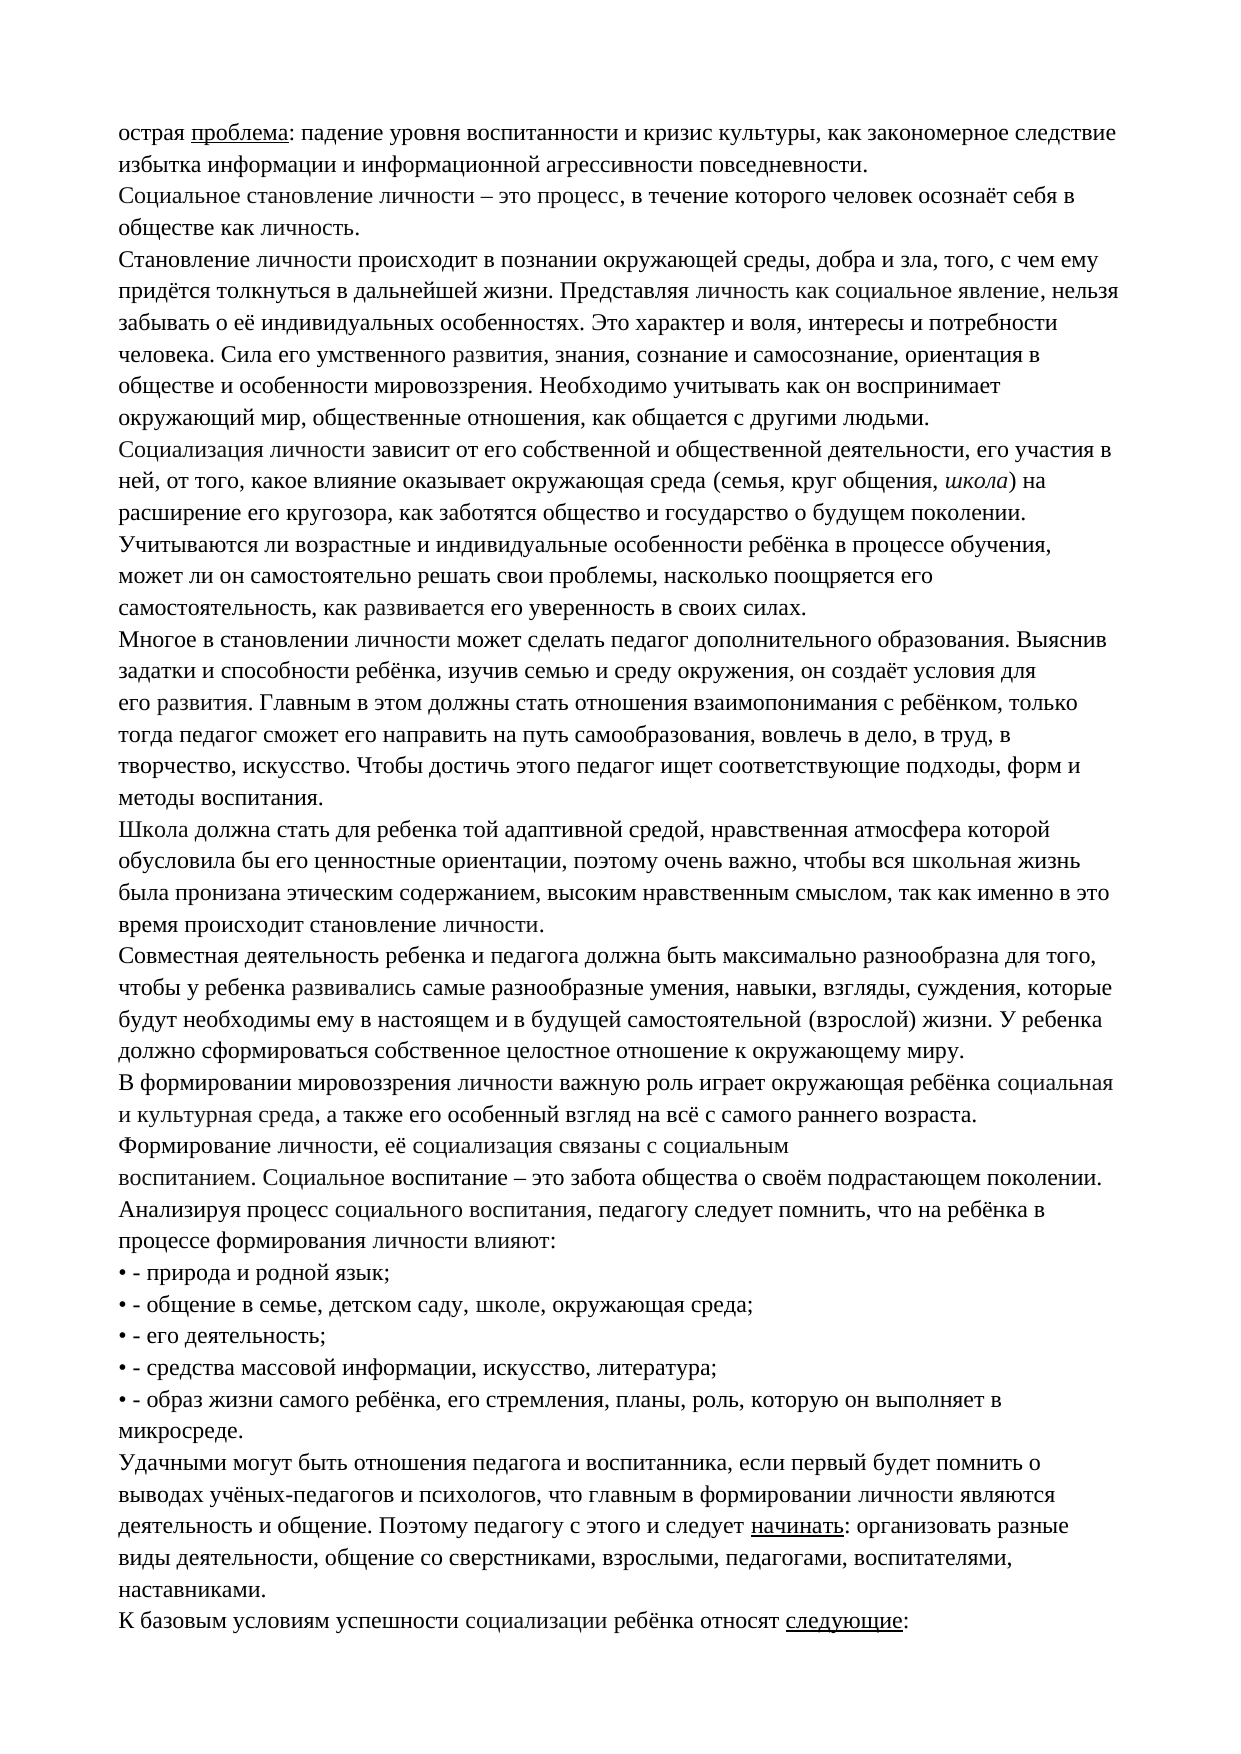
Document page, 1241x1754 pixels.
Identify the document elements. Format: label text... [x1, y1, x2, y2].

text Школа должна стать для ребенка той адаптивной средой, нравственная атмосфера которой обусловила бы его ценностные ориентации, поэтому очень важно, чтобы вся школьная жизнь была пронизана этическим содержанием, высоким нравственным смыслом, так как именно в это время происходит становление личности. [118, 815, 1122, 937]
text К базовым условиям успешности социализации ребёнка относят следующие: [118, 1606, 1122, 1634]
text Социальное становление личности – это процесс, в течение которого человек осознаёт себя в обществе как личность. [118, 181, 1122, 241]
text Становление личности происходит в познании окружающей среды, добра и зла, того, с чем ему придётся толкнуться в дальнейшей жизни. Представляя личность как социальное явление, нельзя забывать о её индивидуальных особенностях. Это характер и воля, интересы и потребности человека. Сила его умственного развития, знания, сознание и самосознание, ориентация в обществе и особенности мировоззрения. Необходимо учитывать как он воспринимает окружающий мир, общественные отношения, как общается с другими людьми. [118, 245, 1122, 431]
text Социализация личности зависит от его собственной и общественной деятельности, его участия в ней, от того, какое влияние оказывает окружающая среда (семья, круг общения, школа) на расширение его кругозора, как заботятся общество и государство о будущем поколении. Учитываются ли возрастные и индивидуальные особенности ребёнка в процессе обучения, может ли он самостоятельно решать свои проблемы, насколько поощряется его самостоятельность, как развивается его уверенность в своих силах. [118, 435, 1122, 621]
text • - средства массовой информации, искусство, литература; [118, 1353, 1122, 1381]
text • - общение в семье, детском саду, школе, окружающая среда; [118, 1290, 1122, 1317]
text • - его деятельность; [118, 1321, 1122, 1349]
text • - природа и родной язык; [118, 1258, 1122, 1286]
text Совместная деятельность ребенка и педагога должна быть максимально разнообразна для того, чтобы у ребенка развивались самые разнообразные умения, навыки, взгляды, суждения, которые будут необходимы ему в настоящем и в будущей самостоятельной (взрослой) жизни. У ребенка должно сформироваться собственное целостное отношение к окружающему миру. [118, 941, 1122, 1064]
text Удачными могут быть отношения педагога и воспитанника, если первый будет помнить о выводах учёных-педагогов и психологов, что главным в формировании личности являются деятельность и общение. Поэтому педагогу с этого и следует начинать: организовать разные виды деятельности, общение со сверстниками, взрослыми, педагогами, воспитателями, наставниками. [118, 1448, 1122, 1602]
text • - образ жизни самого ребёнка, его стремления, планы, роль, которую он выполняет в микросреде. [118, 1385, 1122, 1444]
text Многое в становлении личности может сделать педагог дополнительного образования. Выяснив задатки и способности ребёнка, изучив семью и среду окружения, он создаёт условия для его развития. Главным в этом должны стать отношения взаимопонимания с ребёнком, только тогда педагог сможет его направить на путь самообразования, вовлечь в дело, в труд, в творчество, искусство. Чтобы достичь этого педагог ищет соответствующие подходы, форм и методы воспитания. [118, 625, 1122, 811]
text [118, 118, 1122, 177]
text В формировании мировоззрения личности важную роль играет окружающая ребёнка социальная и культурная среда, а также его особенный взгляд на всё с самого раннего возраста. [118, 1068, 1122, 1127]
text Формирование личности, её социализация связаны с социальным воспитанием. Социальное воспитание – это забота общества о своём подрастающем поколении. Анализируя процесс социального воспитания, педагогу следует помнить, что на ребёнка в процессе формирования личности влияют: [118, 1131, 1122, 1254]
